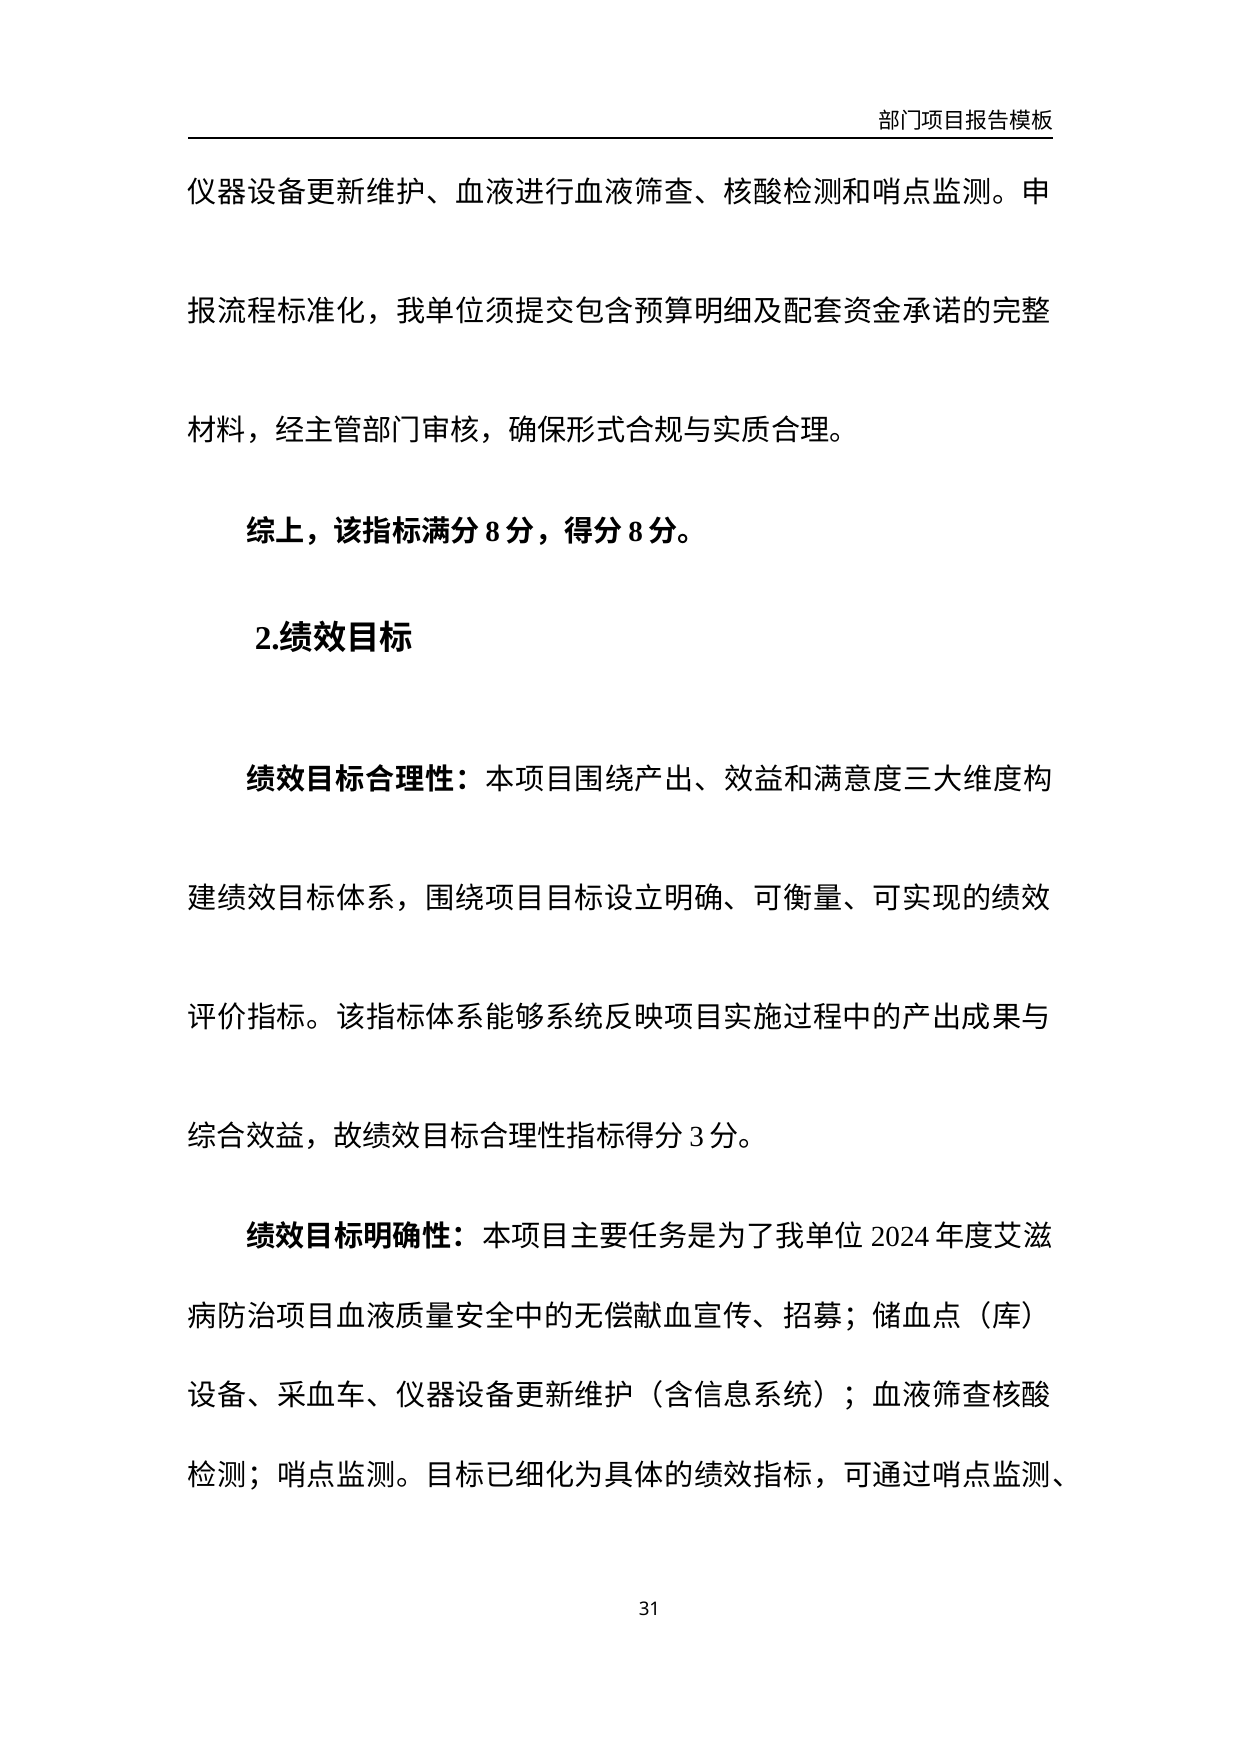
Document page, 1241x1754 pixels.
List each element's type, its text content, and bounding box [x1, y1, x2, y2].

subtitle 2.绩效目标 [187, 595, 1053, 674]
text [187, 150, 1053, 467]
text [187, 1194, 1053, 1512]
text 绩效目标合理性：本项目围绕产出、效益和满意度三大维度构建绩效目标体系，围绕项目目标设立明确、可衡量、可实现的绩效评价指标。该指标体系能够系统反映项目实施过程中的产出成果与综合效益，故绩效目标合理性指标得分3分。 [187, 737, 1053, 1173]
text 综上，该指标满分8分，得分8分。 [187, 489, 1053, 568]
